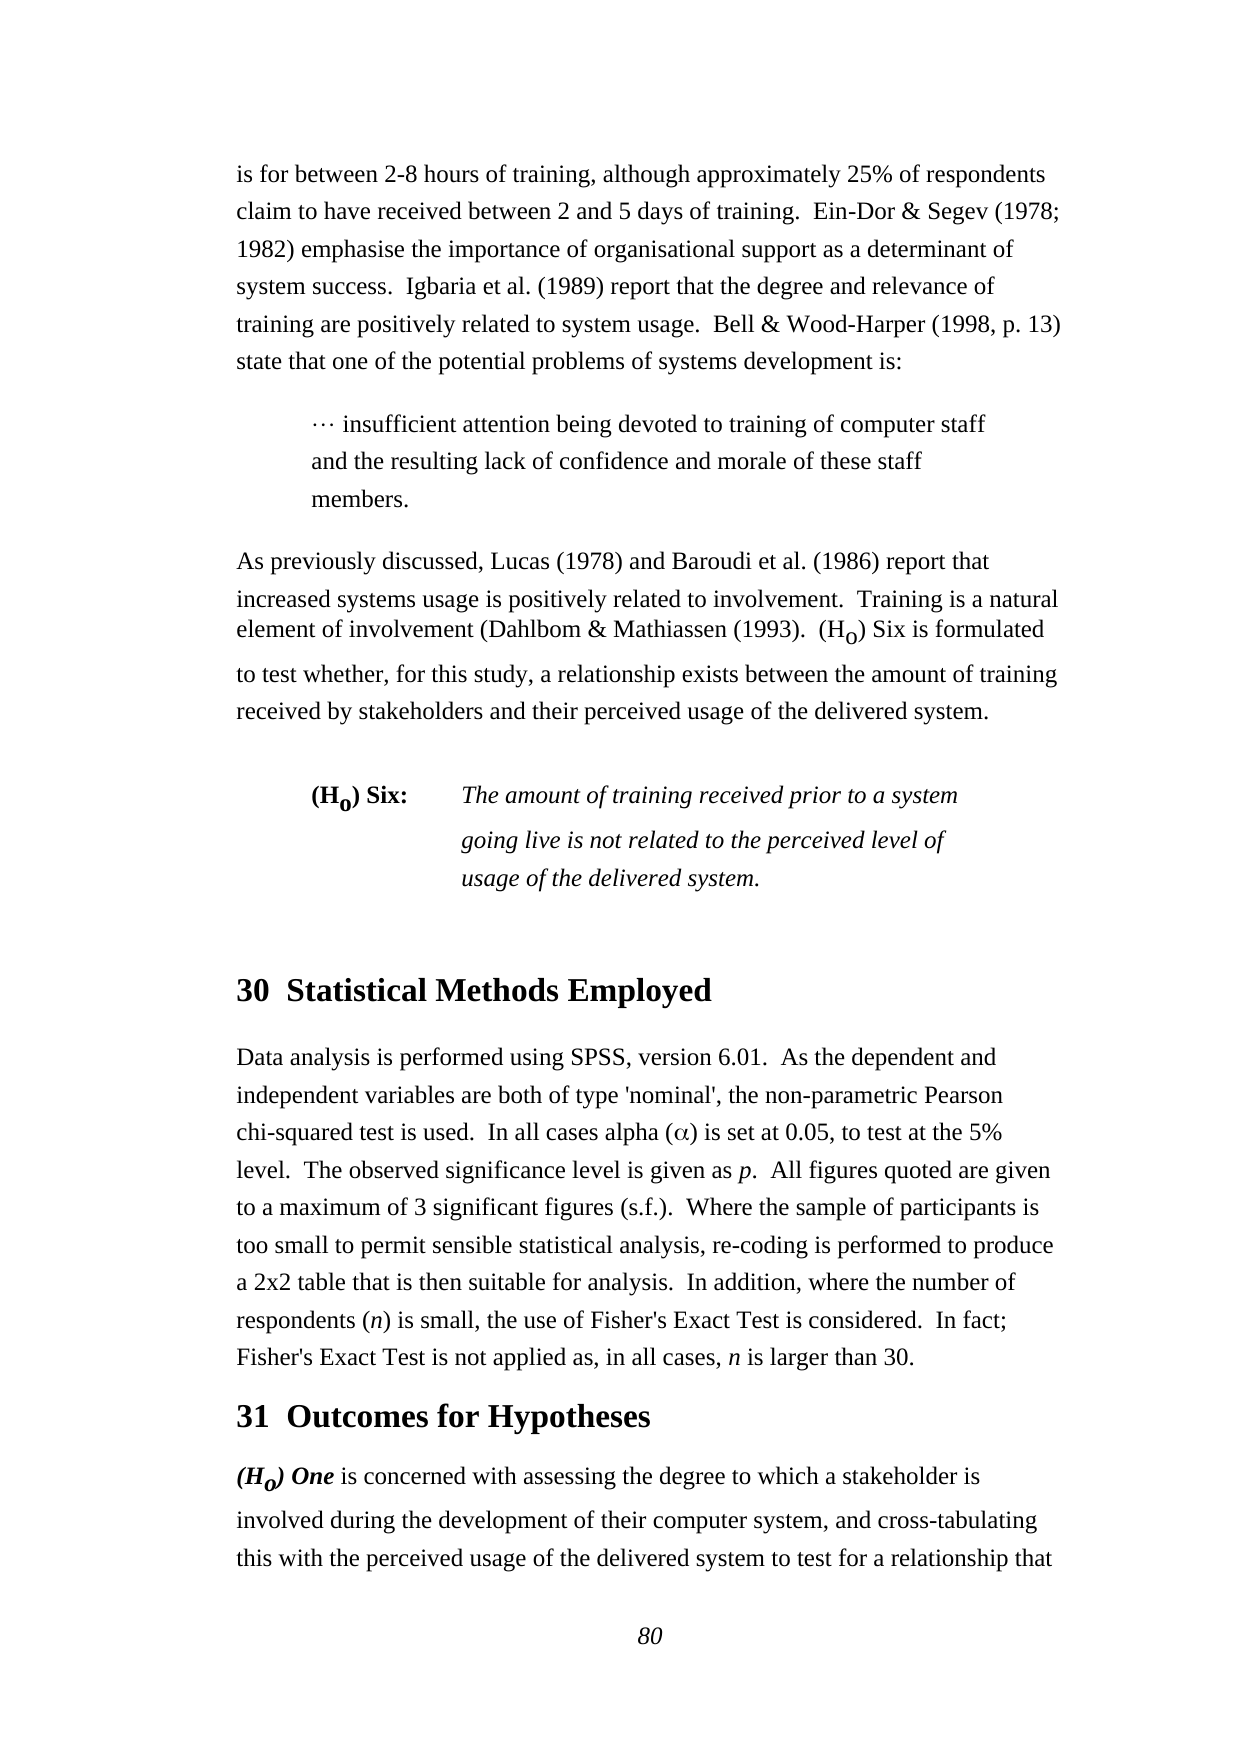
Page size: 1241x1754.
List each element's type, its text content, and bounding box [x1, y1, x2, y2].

text insufficient attention being devoted to training of computer staff and the resulting lack of confidence and morale of these staff members. [311, 400, 988, 513]
text As previously discussed, Lucas (1978) and Baroudi et al. (1986) report that increased systems usage is positively related to involvement. Training is a natural element of involvement (Dahlbom & Mathiassen (1993). (Ho) Six is formulated to test whether, for this study, a relationship exists between the amount of training received by stakeholders and their perceived usage of the delivered system. [236, 538, 1063, 725]
text Data analysis is performed using SPSS, version 6.01. As the dependent and independent variables are both of type 'nominal', the non-parametric Pearson chi-squared test is used. In all cases alpha () is set at 0.05, to test at the 5% level. The observed significance level is given as p. All figures quoted are given to a maximum of 3 significant figures (s.f.). Where the sample of participants is too small to permit sensible statistical analysis, re-coding is performed to produce a 2x2 table that is then suitable for analysis. In addition, where the number of respondents (n) is small, the use of Fisher's Exact Test is considered. In fact; Fisher's Exact Test is not applied as, in all cases, n is larger than 30. [236, 1033, 1063, 1371]
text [236, 1459, 1063, 1572]
text (Ho) Six: The amount of training received prior to a system going live is not related to the perceived level of usage of the delivered system. [311, 779, 988, 891]
subtitle Statistical Methods Employed [236, 970, 1063, 1008]
subtitle Outcomes for Hypotheses [236, 1396, 1063, 1434]
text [236, 150, 1063, 375]
